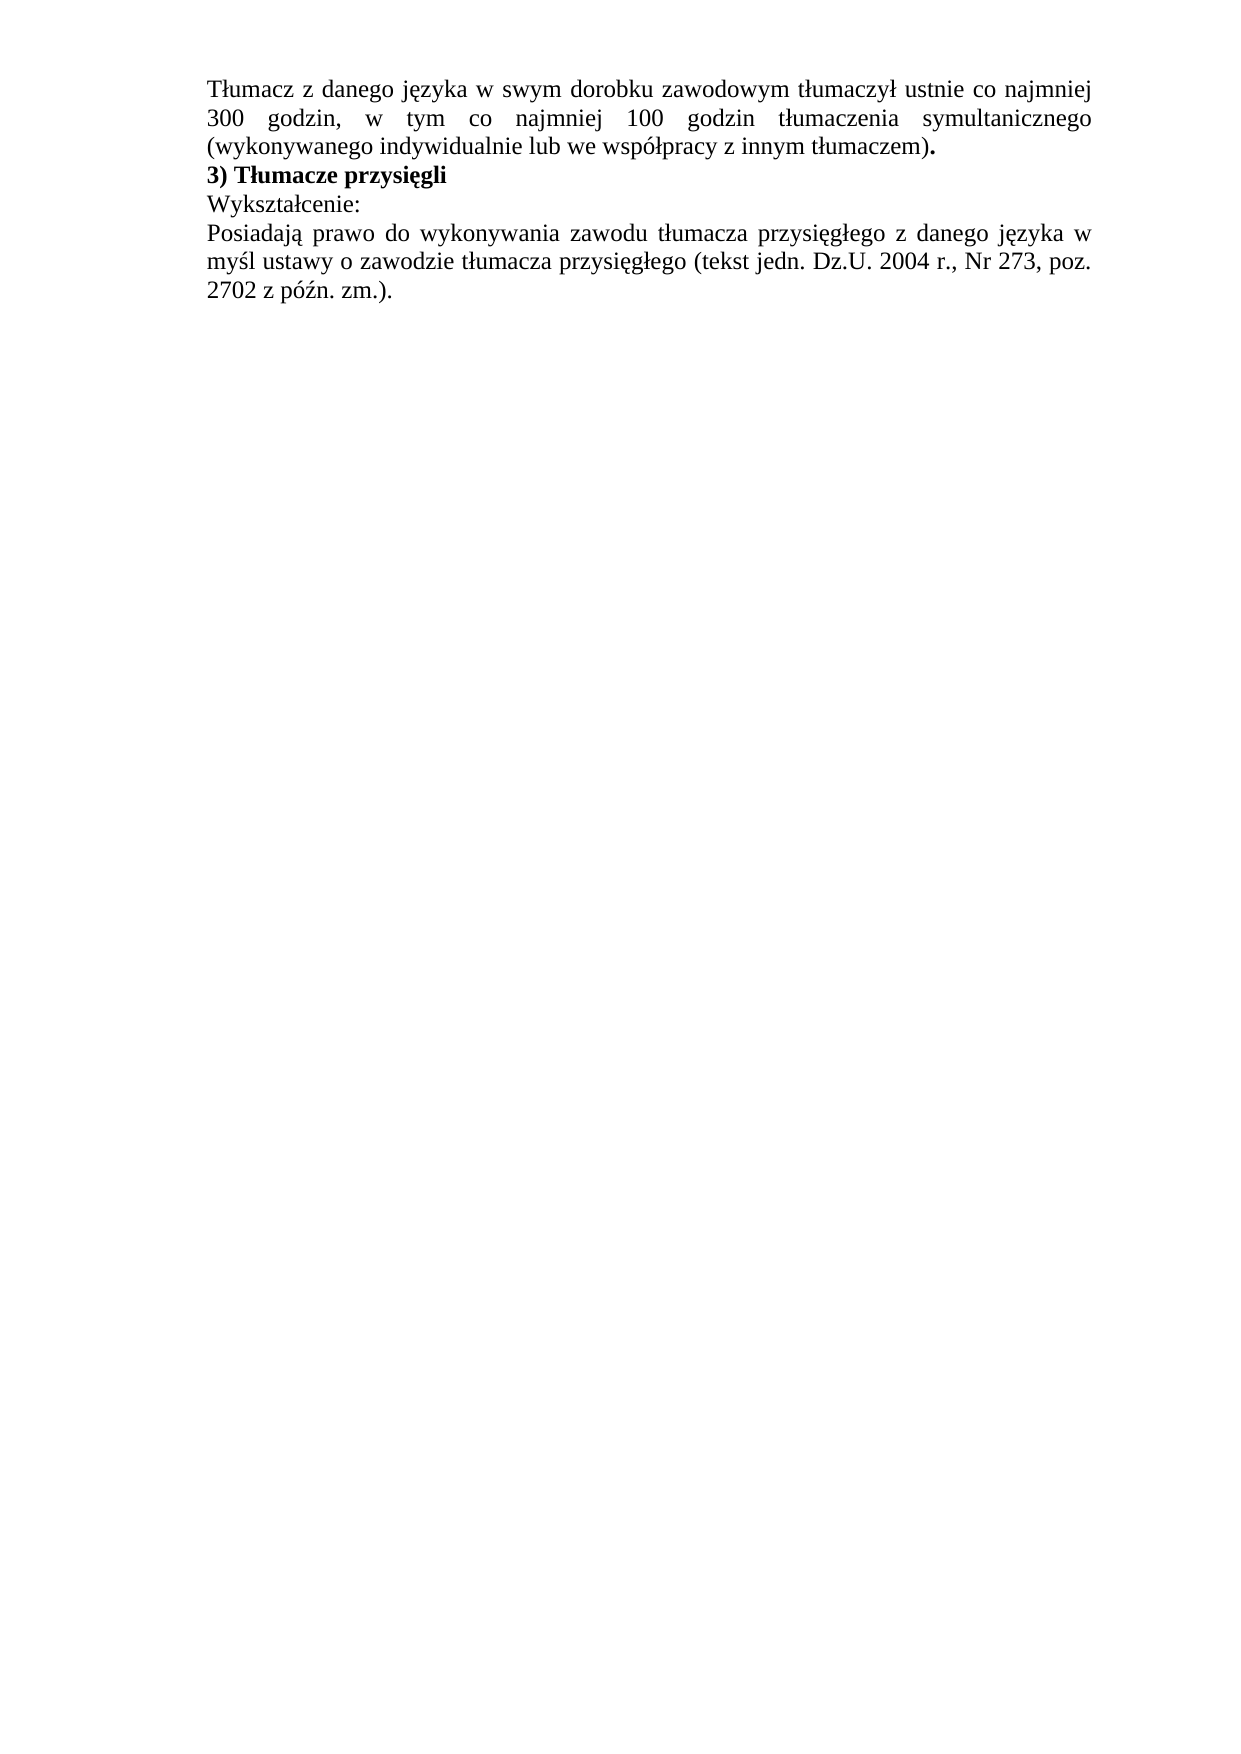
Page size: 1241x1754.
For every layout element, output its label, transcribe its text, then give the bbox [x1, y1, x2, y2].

text Wykształcenie: [207, 189, 1093, 218]
text 3) Tłumacze przysięgli [207, 160, 1093, 189]
text Tłumacz z danego języka w swym dorobku zawodowym tłumaczył ustnie co najmniej 300 godzin, w tym co najmniej 100 godzin tłumaczenia symultanicznego (wykonywanego indywidualnie lub we współpracy z innym tłumaczem). [207, 74, 1093, 160]
text Posiadają prawo do wykonywania zawodu tłumacza przysięgłego z danego języka w myśl ustawy o zawodzie tłumacza przysięgłego (tekst jedn. Dz.U. 2004 r., Nr 273, poz. 2702 z późn. zm.). [207, 218, 1093, 304]
